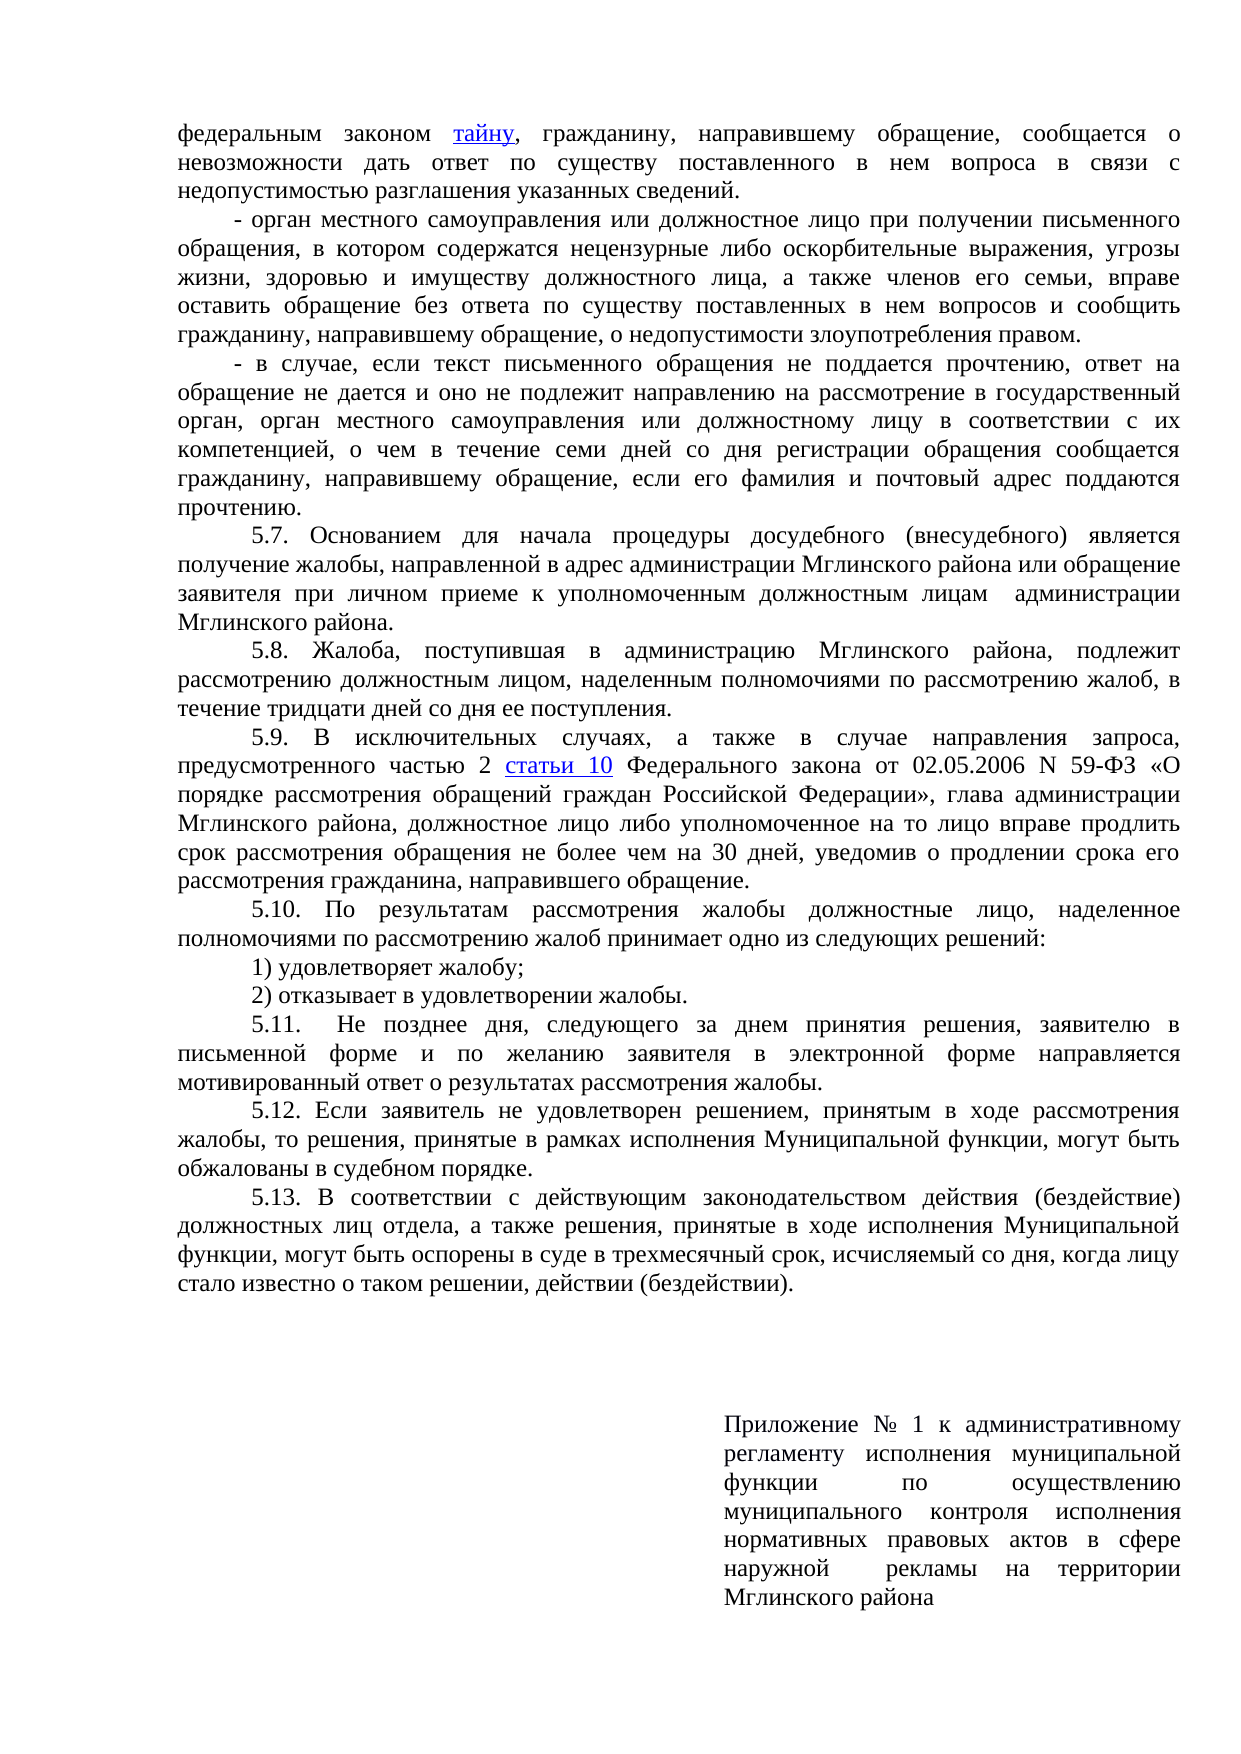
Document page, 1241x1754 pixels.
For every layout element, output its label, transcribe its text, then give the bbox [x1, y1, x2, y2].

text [177, 118, 1181, 204]
text 5.11. Не позднее дня, следующего за днем принятия решения, заявителю в письменной форме и по желанию заявителя в электронной форме направляется мотивированный ответ о результатах рассмотрения жалобы. [177, 1009, 1181, 1096]
text 5.9. В исключительных случаях, а также в случае направления запроса, предусмотренного частью 2 статьи 10 Федерального закона от 02.05.2006 N 59-ФЗ «О порядке рассмотрения обращений граждан Российской Федерации», глава администрации Мглинского района, должностное лицо либо уполномоченное на то лицо вправе продлить срок рассмотрения обращения не более чем на 30 дней, уведомив о продлении срока его рассмотрения гражданина, направившего обращение. [177, 722, 1181, 894]
text 5.12. Если заявитель не удовлетворен решением, принятым в ходе рассмотрения жалобы, то решения, принятые в рамках исполнения Муниципальной функции, могут быть обжалованы в судебном порядке. [177, 1096, 1181, 1182]
text 5.8. Жалоба, поступившая в администрацию Мглинского района, подлежит рассмотрению должностным лицом, наделенным полномочиями по рассмотрению жалоб, в течение тридцати дней со дня ее поступления. [177, 636, 1181, 722]
text 2) отказывает в удовлетворении жалобы. [177, 981, 1181, 1009]
text 5.10. По результатам рассмотрения жалобы должностные лицо, наделенное полномочиями по рассмотрению жалоб принимает одно из следующих решений: [177, 894, 1181, 952]
text Приложение № 1 к административному регламенту исполнения муниципальной функции по осуществлению муниципального контроля исполнения нормативных правовых актов в сфере наружной рекламы на территории Мглинского района [723, 1409, 1181, 1611]
text 5.13. В соответствии с действующим законодательством действия (бездействие) должностных лиц отдела, а также решения, принятые в ходе исполнения Муниципальной функции, могут быть оспорены в суде в трехмесячный срок, исчисляемый со дня, когда лицу стало известно о таком решении, действии (бездействии). [177, 1182, 1181, 1297]
text - орган местного самоуправления или должностное лицо при получении письменного обращения, в котором содержатся нецензурные либо оскорбительные выражения, угрозы жизни, здоровью и имуществу должностного лица, а также членов его семьи, вправе оставить обращение без ответа по существу поставленных в нем вопросов и сообщить гражданину, направившему обращение, о недопустимости злоупотребления правом. [177, 204, 1181, 348]
text - в случае, если текст письменного обращения не поддается прочтению, ответ на обращение не дается и оно не подлежит направлению на рассмотрение в государственный орган, орган местного самоуправления или должностному лицу в соответствии с их компетенцией, о чем в течение семи дней со дня регистрации обращения сообщается гражданину, направившему обращение, если его фамилия и почтовый адрес поддаются прочтению. [177, 348, 1181, 521]
text 1) удовлетворяет жалобу; [177, 952, 1181, 981]
text 5.7. Основанием для начала процедуры досудебного (внесудебного) является получение жалобы, направленной в адрес администрации Мглинского района или обращение заявителя при личном приеме к уполномоченным должностным лицам администрации Мглинского района. [177, 521, 1181, 636]
